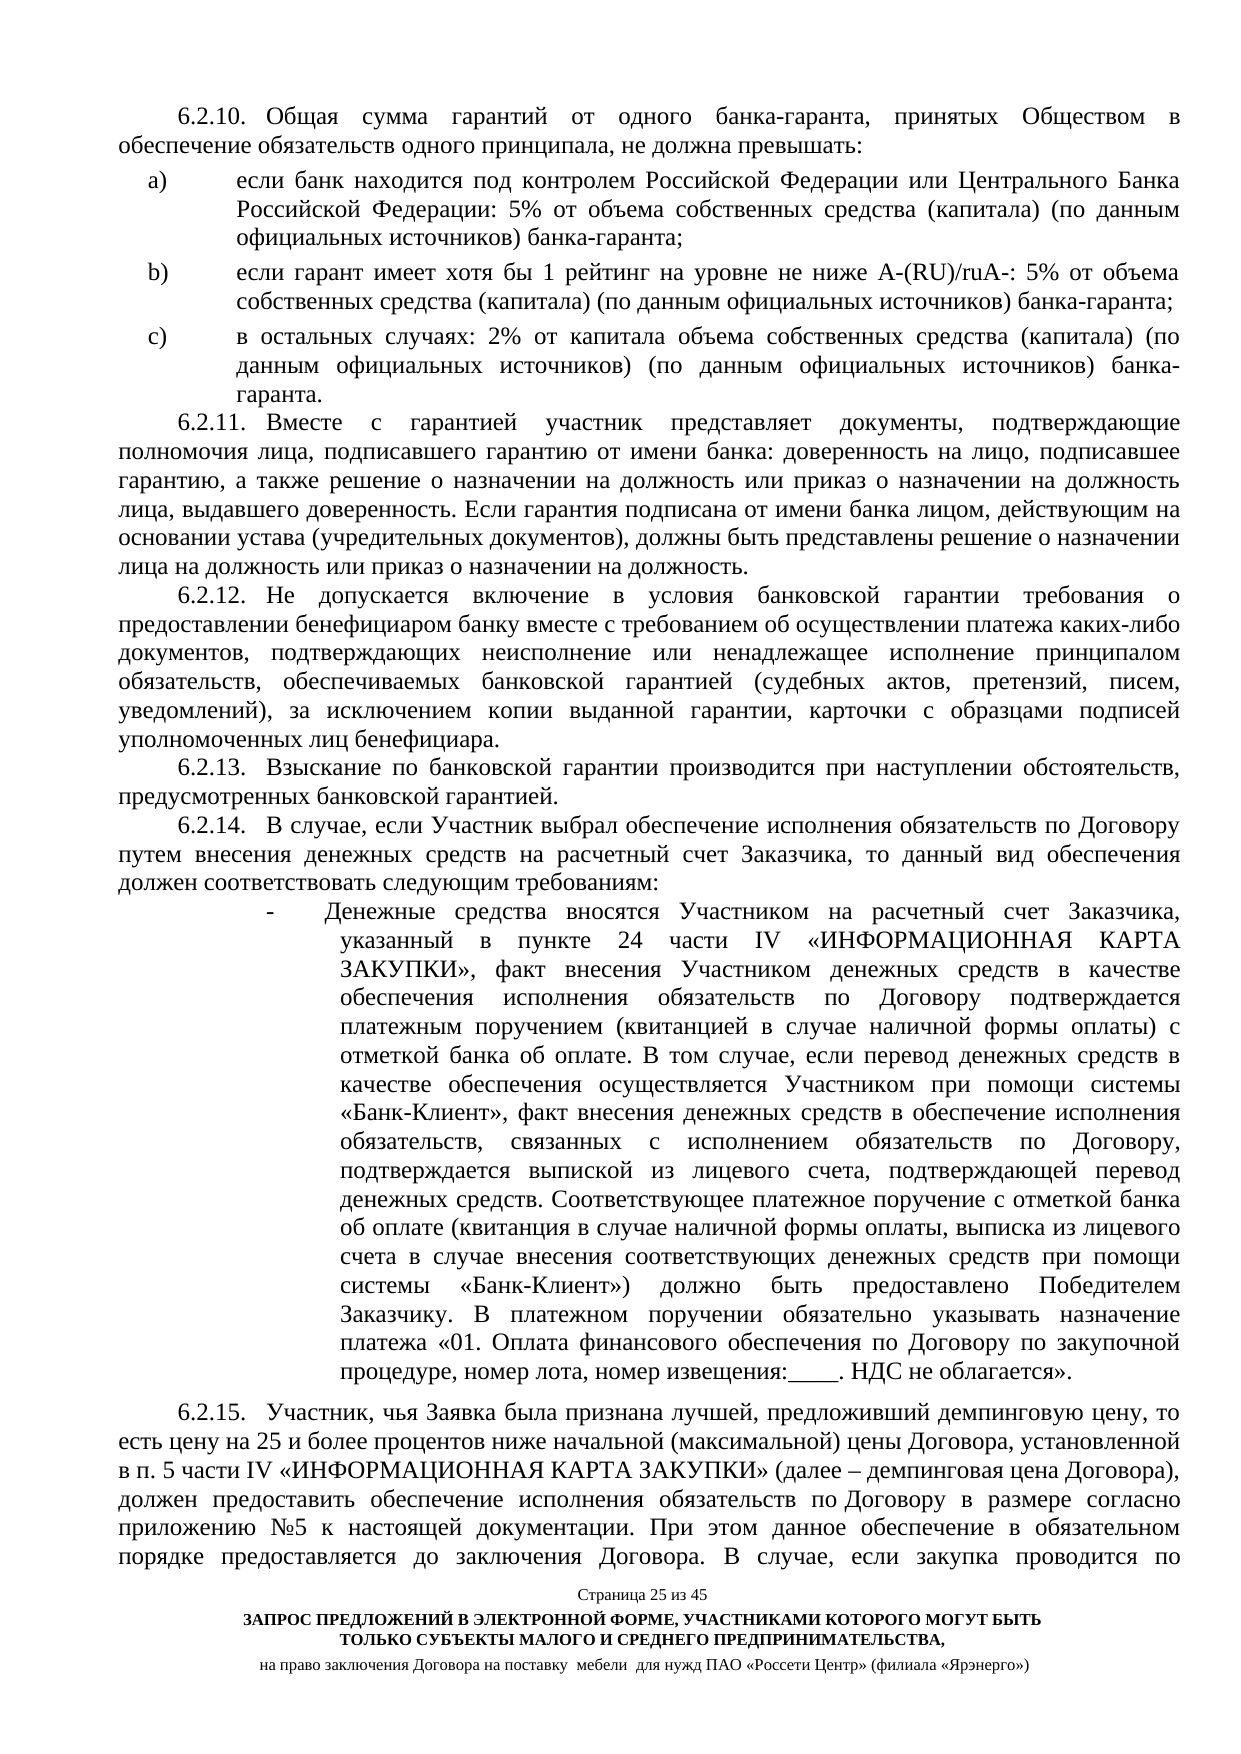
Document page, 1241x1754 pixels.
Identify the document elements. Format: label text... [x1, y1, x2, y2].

list в остальных случаях: 2% от капитала объема собственных средства (капитала) (по данным официальных источников) (по данным официальных источников) банка-гаранта. [148, 321, 1181, 407]
subtitle Взыскание по банковской гарантии производится при наступлении обстоятельств, предусмотренных банковской гарантией. [118, 752, 1181, 810]
list Денежные средства вносятся Участником на расчетный счет Заказчика, указанный в пункте 24 части IV «ИНФОРМАЦИОННАЯ КАРТА ЗАКУПКИ», факт внесения Участником денежных средств в качестве обеспечения исполнения обязательств по Договору подтверждается платежным поручением (квитанцией в случае наличной формы оплаты) с отметкой банка об оплате. В том случае, если перевод денежных средств в качестве обеспечения осуществляется Участником при помощи системы «Банк-Клиент», факт внесения денежных средств в обеспечение исполнения обязательств, связанных с исполнением обязательств по Договору, подтверждается выпиской из лицевого счета, подтверждающей перевод денежных средств. Соответствующее платежное поручение с отметкой банка об оплате (квитанция в случае наличной формы оплаты, выписка из лицевого счета в случае внесения соответствующих денежных средств при помощи системы «Банк-Клиент») должно быть предоставлено Победителем Заказчику. В платежном поручении обязательно указывать назначение платежа «01. Оплата финансового обеспечения по Договору по закупочной процедуре, номер лота, номер извещения:____. НДС не облагается». [266, 896, 1181, 1385]
subtitle Вместе с гарантией участник представляет документы, подтверждающие полномочия лица, подписавшего гарантию от имени банка: доверенность на лицо, подписавшее гарантию, а также решение о назначении на должность или приказ о назначении на должность лица, выдавшего доверенность. Если гарантия подписана от имени банка лицом, действующим на основании устава (учредительных документов), должны быть представлены решение о назначении лица на должность или приказ о назначении на должность. [118, 407, 1181, 580]
subtitle В случае, если Участник выбрал обеспечение исполнения обязательств по Договору путем внесения денежных средств на расчетный счет Заказчика, то данный вид обеспечения должен соответствовать следующим требованиям: [118, 810, 1181, 896]
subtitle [118, 1397, 1181, 1570]
list если банк находится под контролем Российской Федерации или Центрального Банка Российской Федерации: 5% от объема собственных средства (капитала) (по данным официальных источников) банка-гаранта; [148, 165, 1181, 251]
subtitle Не допускается включение в условия банковской гарантии требования о предоставлении бенефициаром банку вместе с требованием об осуществлении платежа каких-либо документов, подтверждающих неисполнение или ненадлежащее исполнение принципалом обязательств, обеспечиваемых банковской гарантией (судебных актов, претензий, писем, уведомлений), за исключением копии выданной гарантии, карточки с образцами подписей уполномоченных лиц бенефициара. [118, 580, 1181, 752]
list если гарант имеет хотя бы 1 рейтинг на уровне не ниже A-(RU)/ruA-: 5% от объема собственных средства (капитала) (по данным официальных источников) банка-гаранта; [148, 257, 1181, 315]
subtitle Общая сумма гарантий от одного банка-гаранта, принятых Обществом в обеспечение обязательств одного принципала, не должна превышать: [118, 101, 1181, 159]
